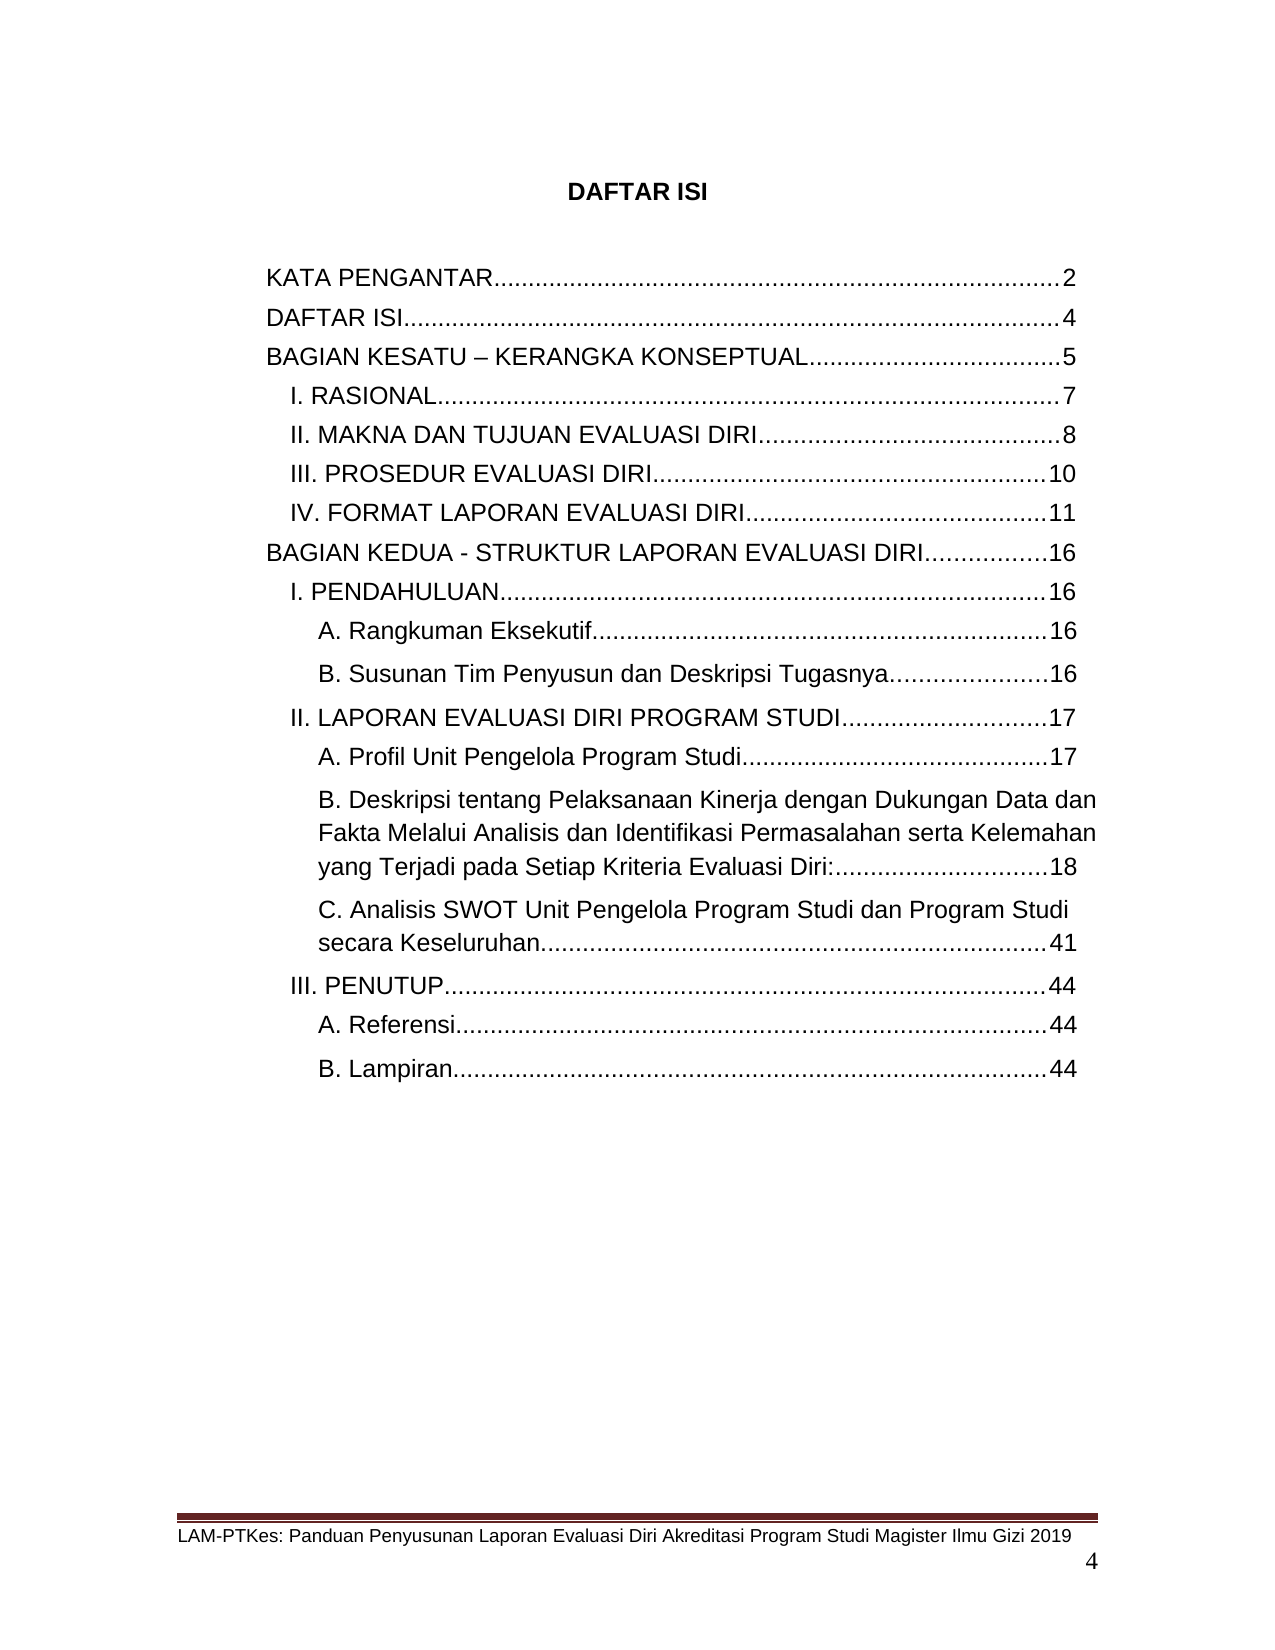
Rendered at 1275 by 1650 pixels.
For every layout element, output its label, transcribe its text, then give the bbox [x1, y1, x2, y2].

subtitle DAFTAR ISI [177, 177, 1098, 206]
